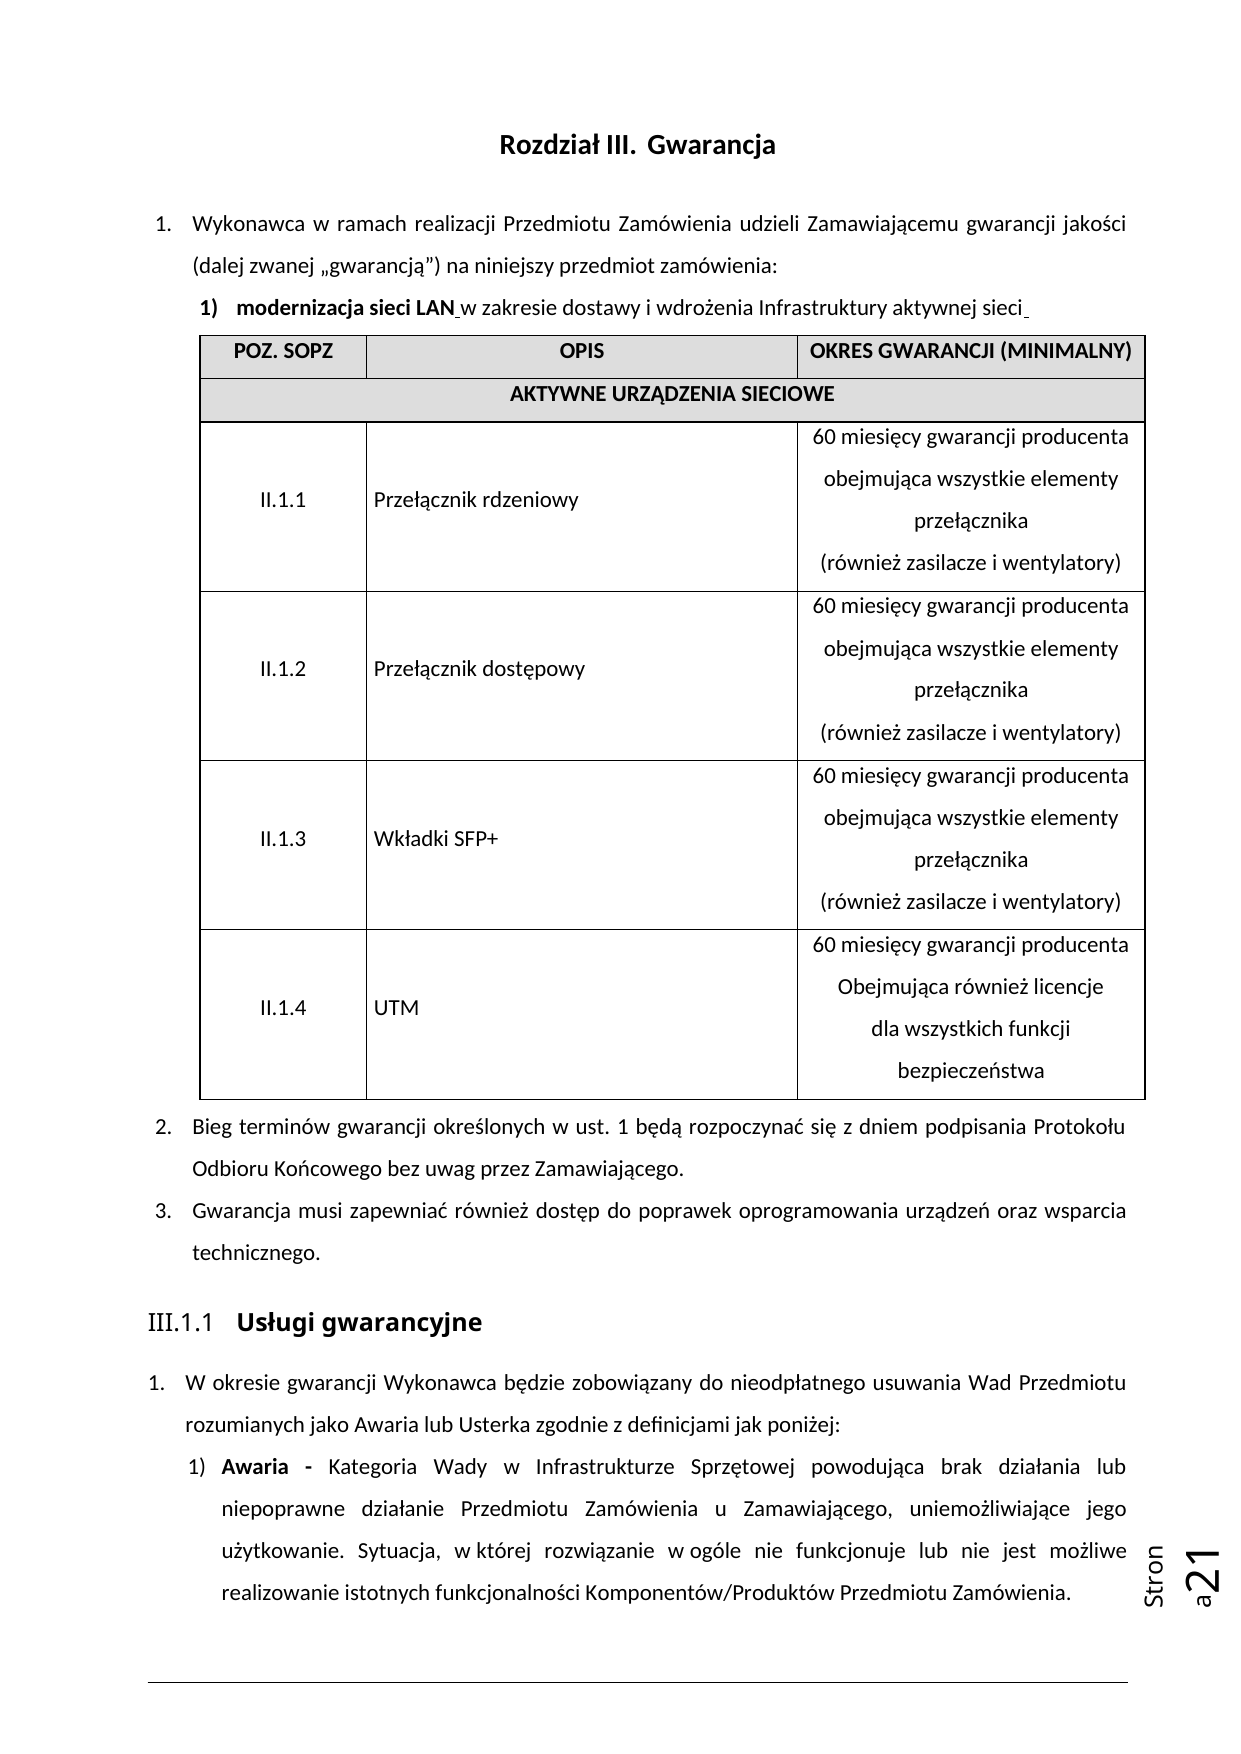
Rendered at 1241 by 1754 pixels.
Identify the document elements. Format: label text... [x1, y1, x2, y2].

list Awaria - Kategoria Wady w Infrastrukturze Sprzętowej powodująca brak działania lub niepoprawne działanie Przedmiotu Zamówienia u Zamawiającego, uniemożliwiające jego użytkowanie. Sytuacja, w której rozwiązanie w ogóle nie funkcjonuje lub nie jest możliwe realizowanie istotnych funkcjonalności Komponentów/Produktów Przedmiotu Zamówienia. [187, 1452, 1128, 1606]
list modernizacja sieci LAN w zakresie dostawy i wdrożenia Infrastruktury aktywnej sieci [199, 293, 1128, 321]
table_cell 60 miesięcy gwarancji producenta obejmująca wszystkie elementy przełącznika (również zasilacze i wentylatory) [798, 423, 1144, 591]
table_cell Przełącznik rdzeniowy [367, 423, 797, 591]
table_cell 60 miesięcy gwarancji producenta Obejmująca również licencje dla wszystkich funkcji bezpieczeństwa [798, 930, 1144, 1098]
table_cell Przełącznik dostępowy [367, 592, 797, 760]
table_cell II.1.2 [201, 592, 366, 760]
table_cell II.1.4 [201, 930, 366, 1098]
list Bieg terminów gwarancji określonych w ust. 1 będą rozpoczynać się z dniem podpisania Protokołu Odbioru Końcowego bez uwag przez Zamawiającego. [155, 1112, 1128, 1182]
table_header Okres gwarancji (minimalny) [798, 336, 1144, 378]
table_header Poz. SOPZ [201, 336, 366, 378]
table_cell 60 miesięcy gwarancji producenta obejmująca wszystkie elementy przełącznika (również zasilacze i wentylatory) [798, 761, 1144, 929]
table_cell UTM [367, 930, 797, 1098]
subtitle Gwarancja [148, 126, 1128, 162]
list Gwarancja musi zapewniać również dostęp do poprawek oprogramowania urządzeń oraz wsparcia technicznego. [154, 1196, 1128, 1266]
list W okresie gwarancji Wykonawca będzie zobowiązany do nieodpłatnego usuwania Wad Przedmiotu rozumianych jako Awaria lub Usterka zgodnie z definicjami jak poniżej: [148, 1368, 1128, 1438]
table_cell AKTYWNE URZĄDZENIA SIECIOWE [201, 379, 1144, 421]
table_cell II.1.3 [201, 761, 366, 929]
subtitle Usługi gwarancyjne [148, 1305, 1123, 1339]
table_cell II.1.1 [201, 423, 366, 591]
table_cell Wkładki SFP+ [367, 761, 797, 929]
list Wykonawca w ramach realizacji Przedmiotu Zamówienia udzieli Zamawiającemu gwarancji jakości (dalej zwanej „gwarancją”) na niniejszy przedmiot zamówienia: [154, 209, 1128, 279]
table_cell 60 miesięcy gwarancji producenta obejmująca wszystkie elementy przełącznika (również zasilacze i wentylatory) [798, 592, 1144, 760]
table_header Opis [367, 336, 797, 378]
